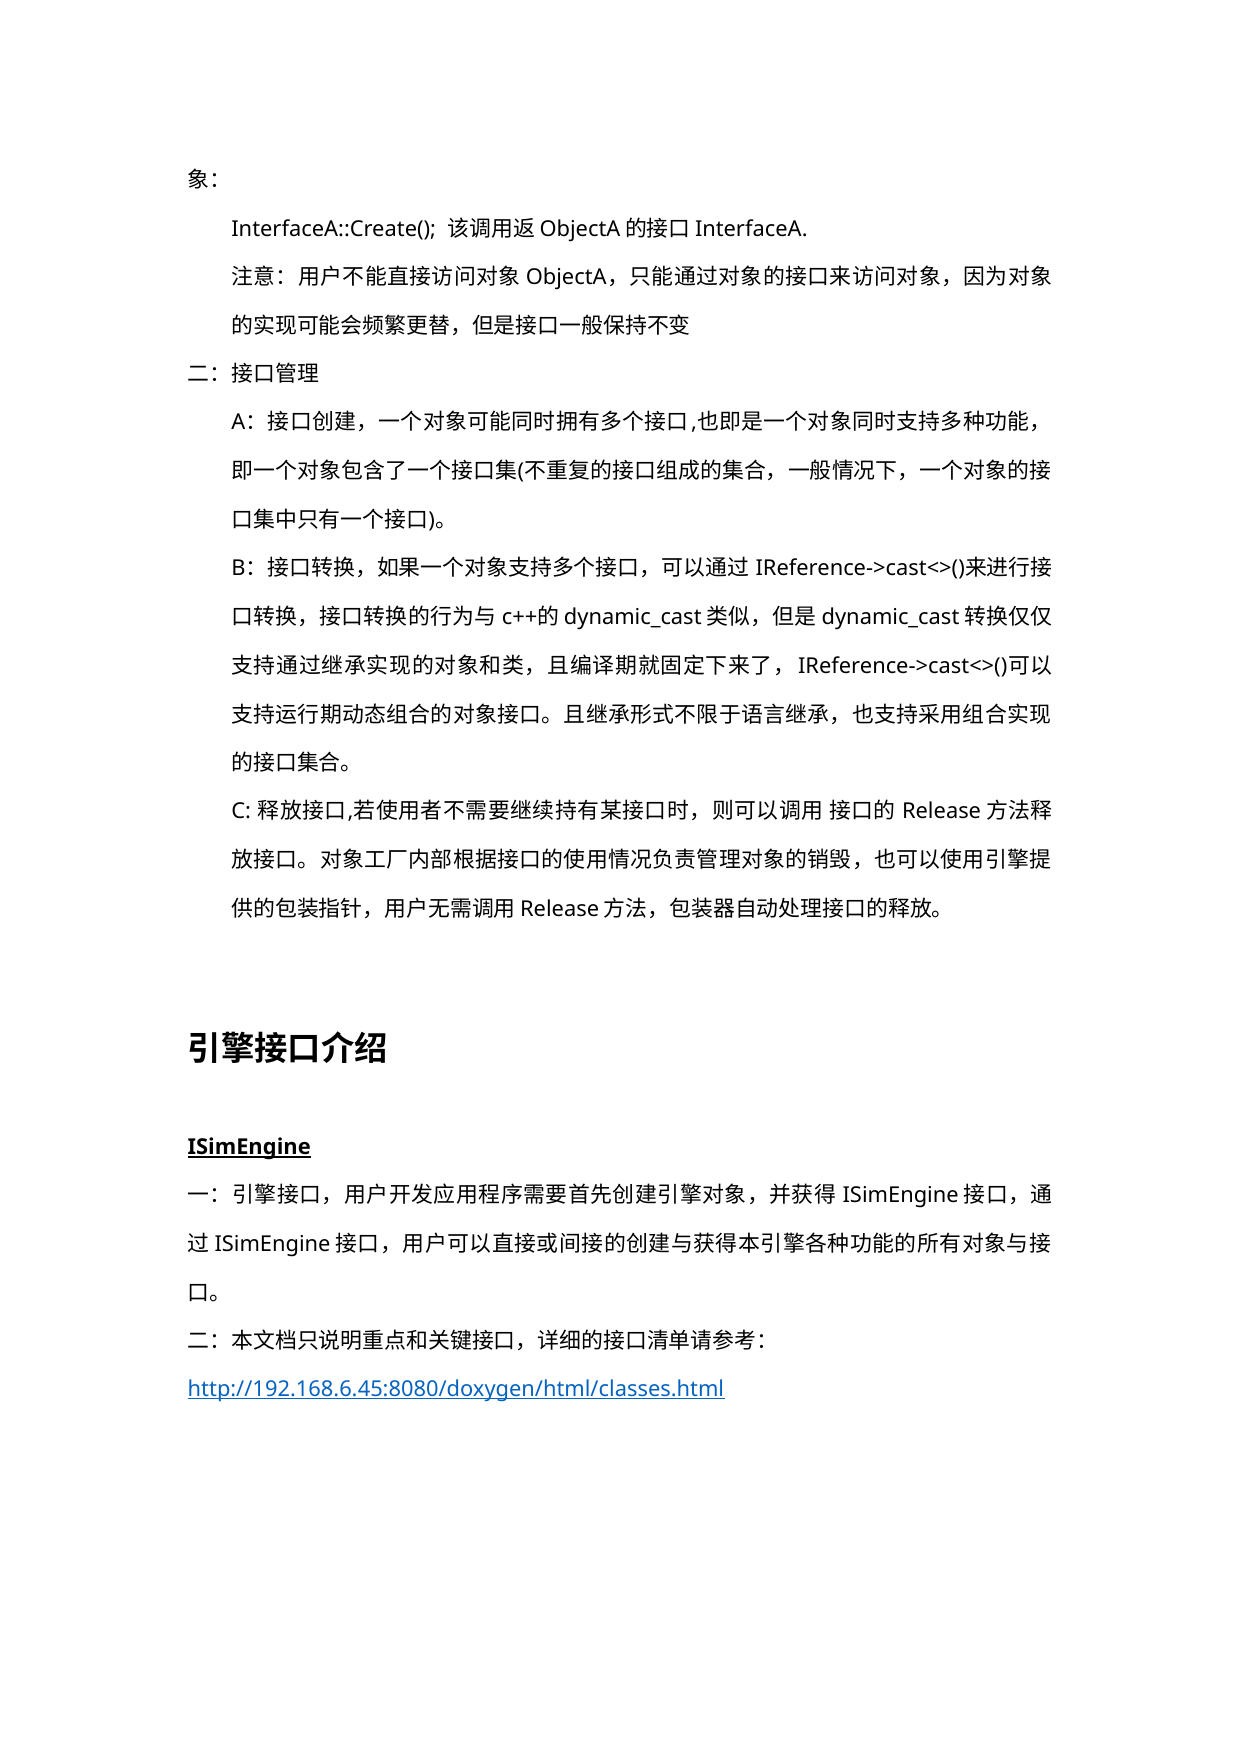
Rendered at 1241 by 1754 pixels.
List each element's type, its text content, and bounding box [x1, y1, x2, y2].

subtitle 引擎接口介绍 [187, 1013, 1053, 1078]
text C: 释放接口,若使用者不需要继续持有某接口时，则可以调用 接口的Release方法释放接口。对象工厂内部根据接口的使用情况负责管理对象的销毁，也可以使用引擎提供的包装指针，用户无需调用Release方法，包装器自动处理接口的释放。 [231, 793, 1053, 923]
text ISimEngine [187, 1130, 1053, 1162]
text 一：引擎接口，用户开发应用程序需要首先创建引擎对象，并获得ISimEngine接口，通过ISimEngine接口，用户可以直接或间接的创建与获得本引擎各种功能的所有对象与接口。 [187, 1177, 1053, 1307]
text http://192.168.6.45:8080/doxygen/html/classes.html [187, 1371, 1053, 1404]
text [187, 162, 1053, 194]
text A：接口创建，一个对象可能同时拥有多个接口,也即是一个对象同时支持多种功能，即一个对象包含了一个接口集(不重复的接口组成的集合，一般情况下，一个对象的接口集中只有一个接口)。 [231, 404, 1053, 534]
text 二：接口管理 [187, 356, 1053, 388]
text 注意：用户不能直接访问对象ObjectA，只能通过对象的接口来访问对象，因为对象的实现可能会频繁更替，但是接口一般保持不变 [231, 259, 1053, 340]
text B：接口转换，如果一个对象支持多个接口，可以通过IReference->cast<>()来进行接口转换，接口转换的行为与c++的dynamic_cast类似，但是dynamic_cast转换仅仅支持通过继承实现的对象和类，且编译期就固定下来了，IReference->cast<>()可以支持运行期动态组合的对象接口。且继承形式不限于语言继承，也支持采用组合实现的接口集合。 [231, 550, 1053, 777]
text InterfaceA::Create(); 该调用返ObjectA的接口InterfaceA. [187, 210, 1053, 243]
text 二：本文档只说明重点和关键接口，详细的接口清单请参考： [187, 1323, 1053, 1355]
